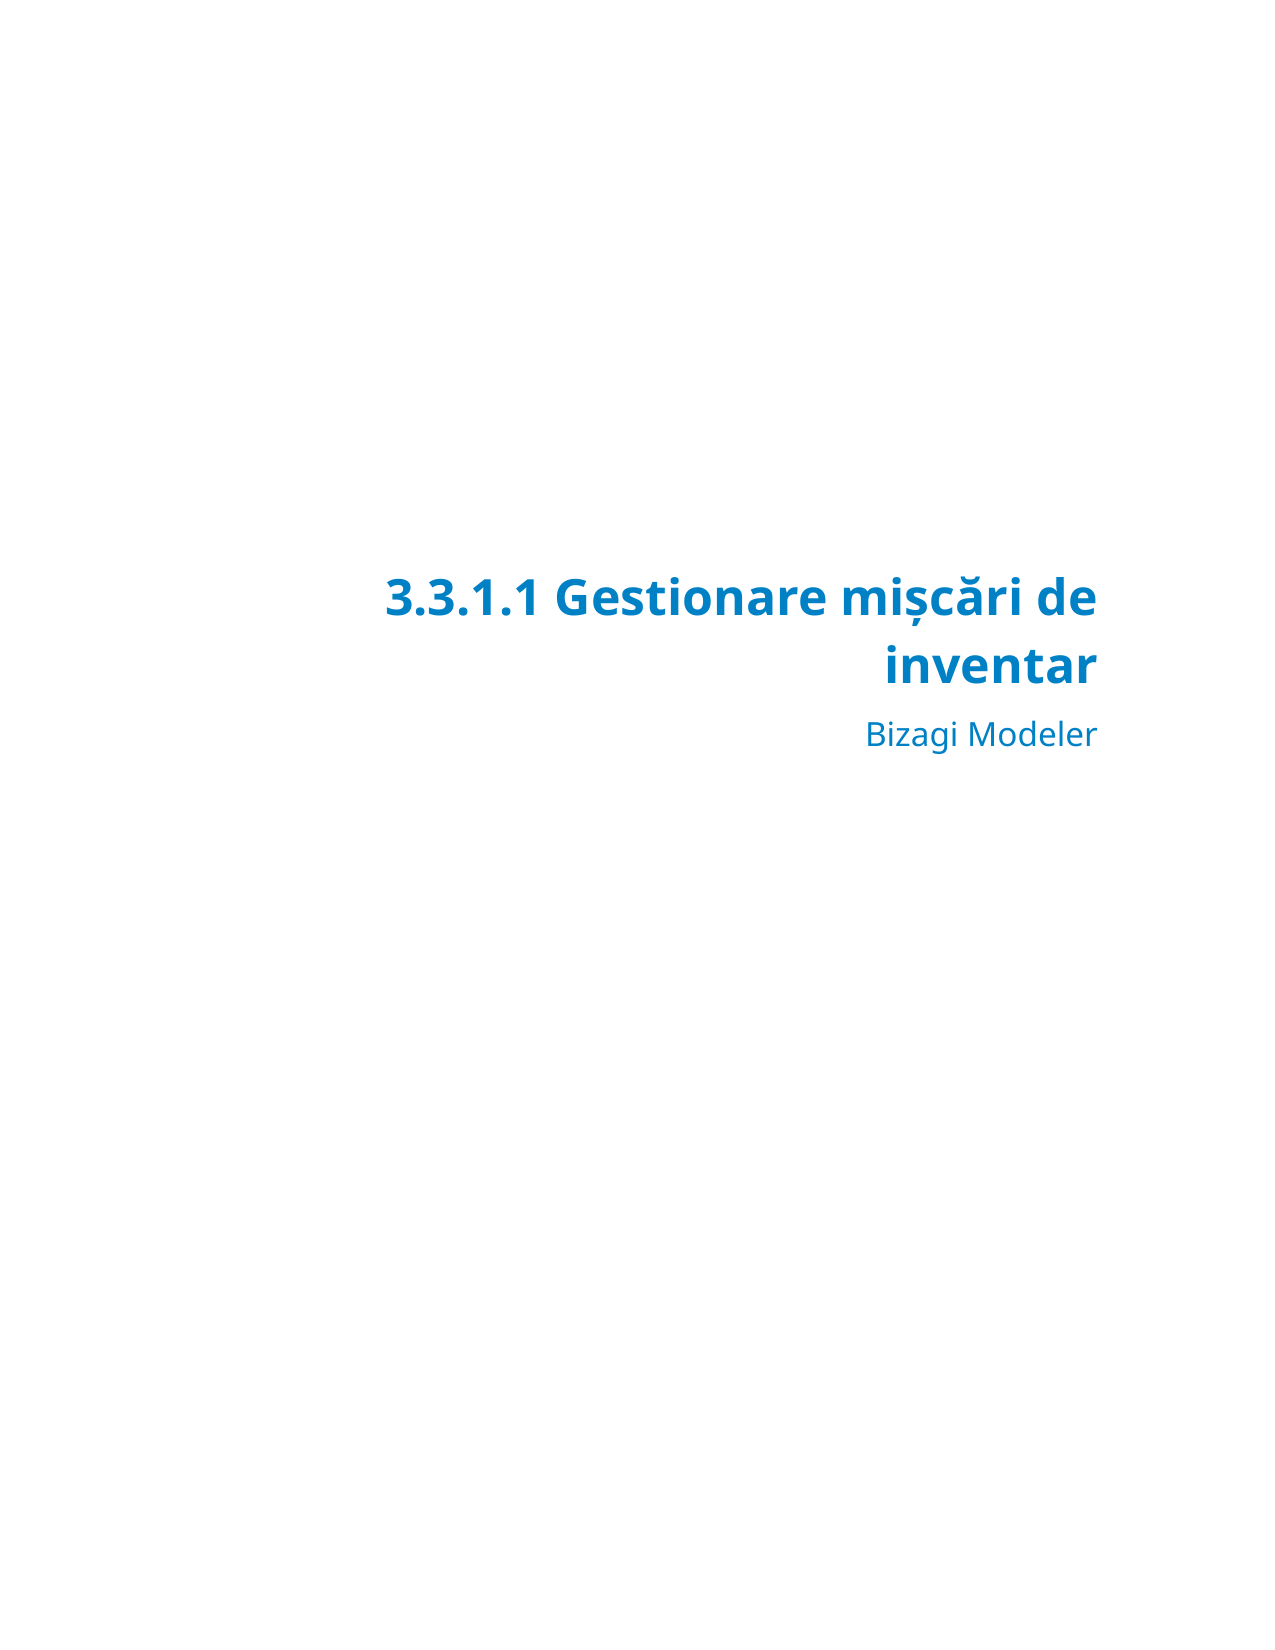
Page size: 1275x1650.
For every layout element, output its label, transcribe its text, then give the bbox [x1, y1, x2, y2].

subtitle Bizagi Modeler [177, 711, 1098, 756]
title 3.3.1.1 Gestionare mișcări de inventar [177, 562, 1098, 698]
